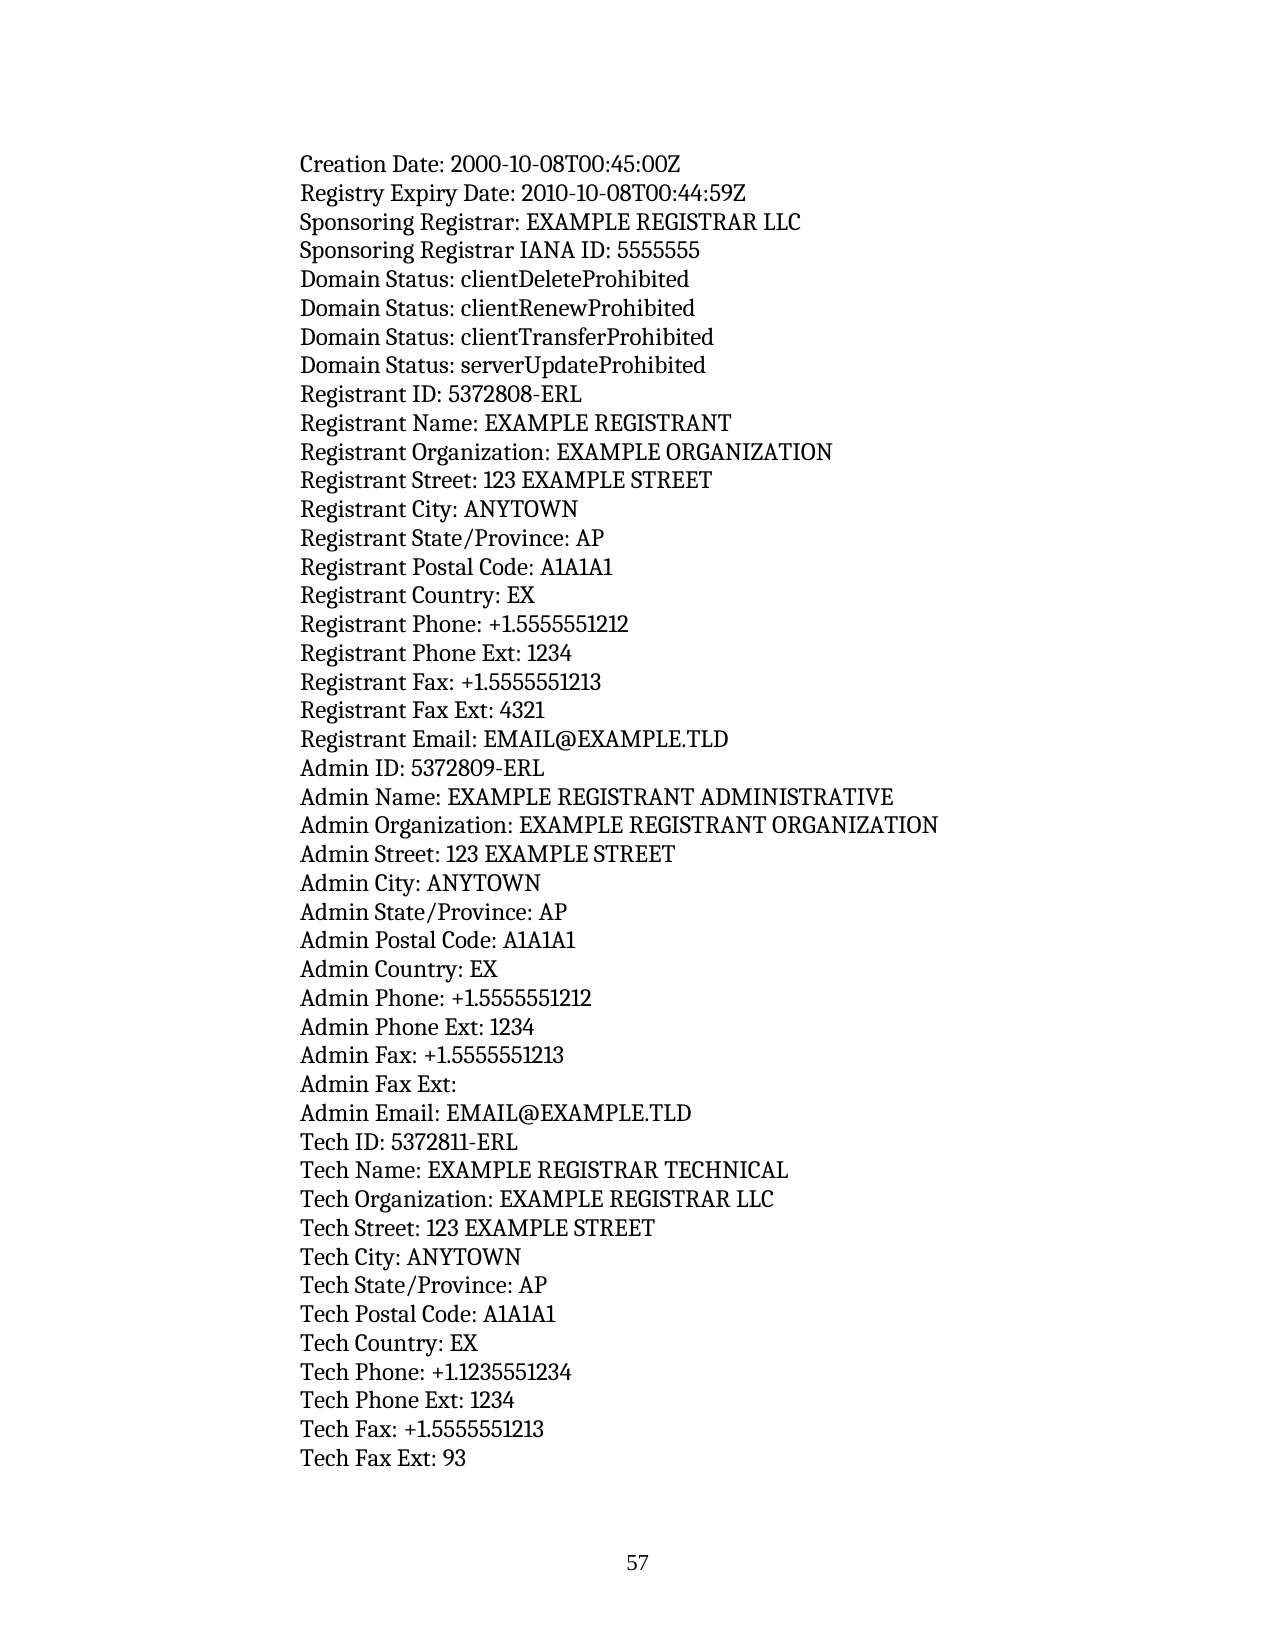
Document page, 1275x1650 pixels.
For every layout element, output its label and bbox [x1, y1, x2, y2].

text [300, 150, 1125, 1472]
